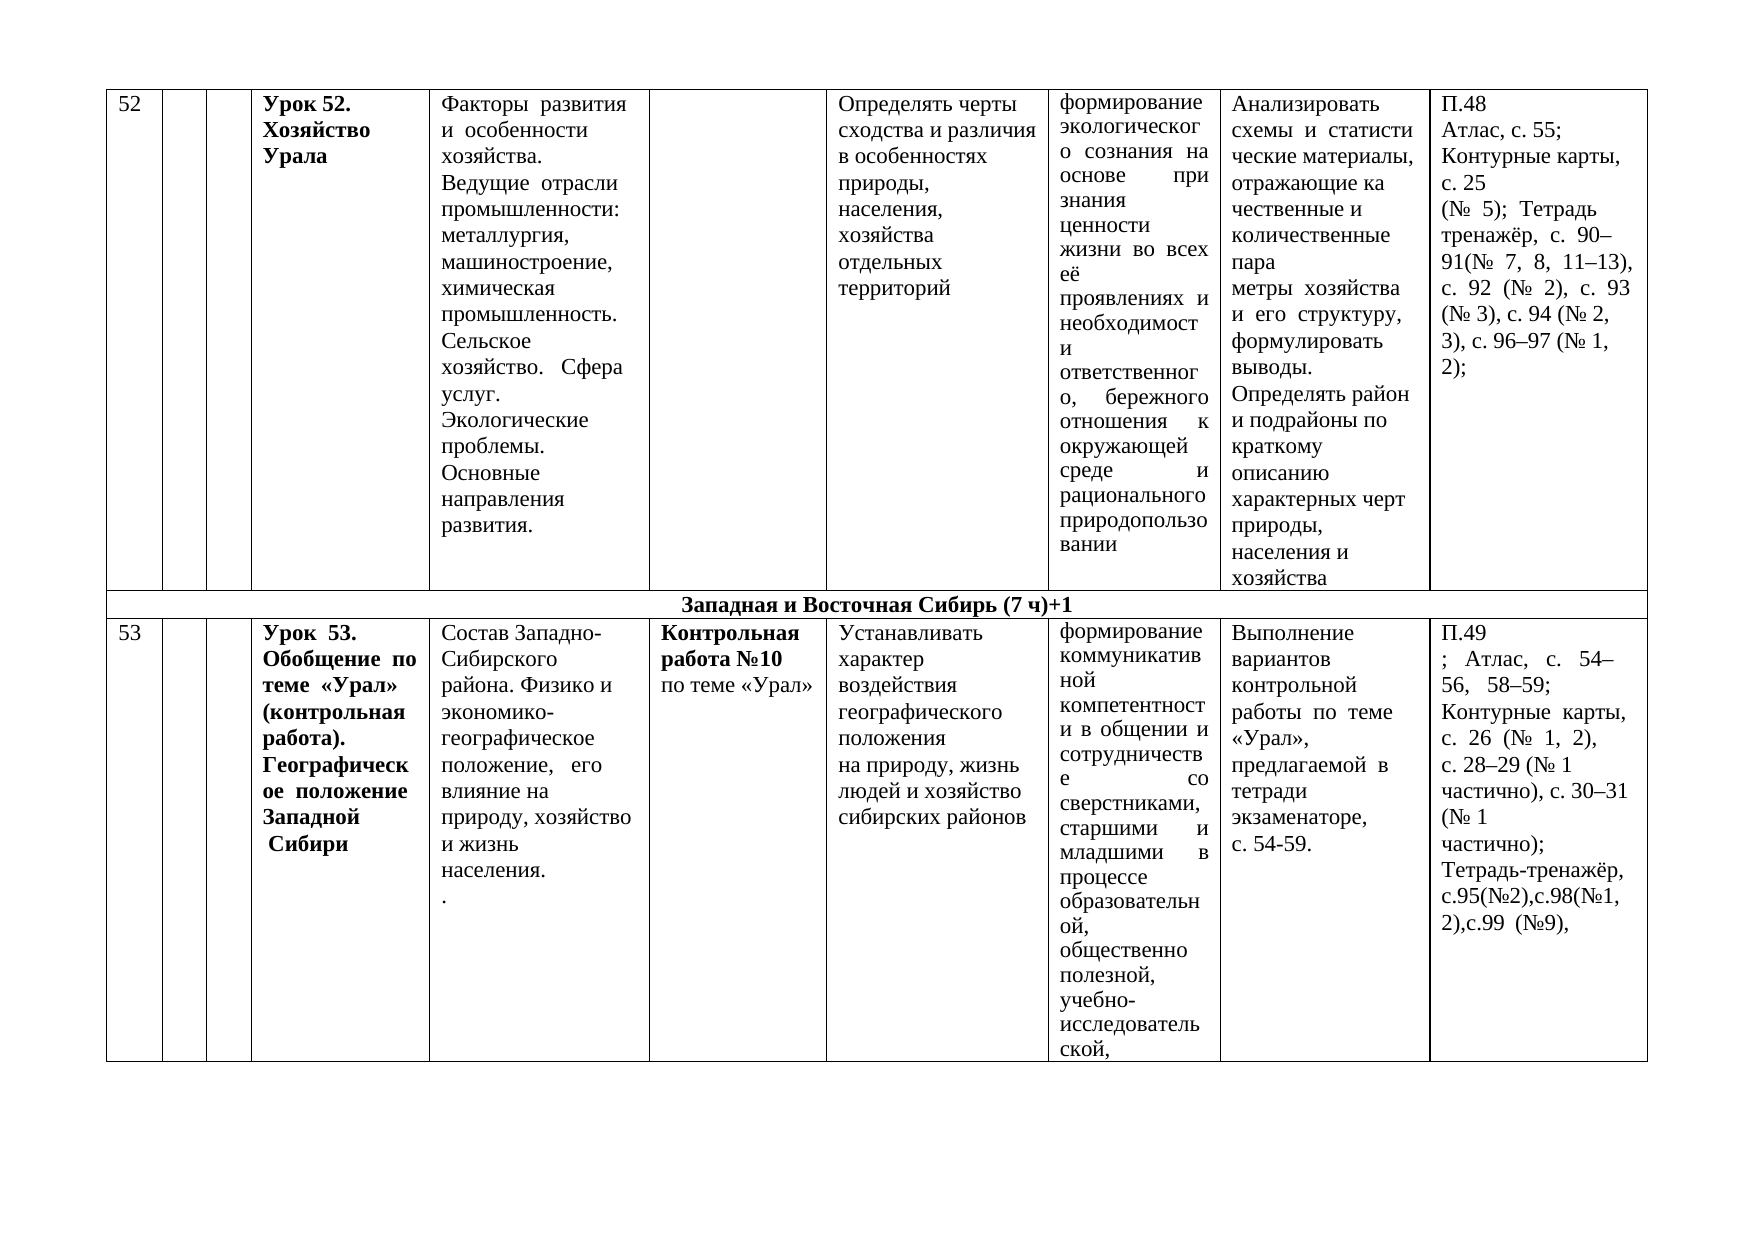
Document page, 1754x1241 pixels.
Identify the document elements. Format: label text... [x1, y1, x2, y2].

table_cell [650, 619, 826, 1061]
table_cell Урок 52. Хозяйство Урала [252, 90, 429, 590]
table_cell [163, 90, 206, 590]
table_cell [827, 619, 1048, 1061]
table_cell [1049, 619, 1220, 1061]
table_cell П.48 Атлас, с. 55; Контурные карты, с. 25 (№ 5); Тетрадь тренажёр, с. 90–91(№ 7, 8, 11–13), с. 92 (№ 2), с. 93 (№ 3), с. 94 (№ 2, 3), с. 96–97 (№ 1, 2); [1431, 90, 1647, 590]
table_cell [1221, 619, 1429, 1061]
table_cell 53 [107, 619, 162, 1061]
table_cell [1431, 619, 1647, 1061]
table_cell [207, 619, 251, 1061]
table_cell Анализировать схемы и статисти ческие материалы, отражающие ка чественные и количественные пара метры хозяйства и его структуру, формулировать выводы. Определять район и подрайоны по краткому описанию характерных черт природы, населения и хозяйства [1221, 90, 1429, 590]
table_cell [650, 90, 826, 590]
table_cell Западная и Восточная Сибирь (7 ч)+1 [107, 591, 1647, 618]
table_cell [430, 619, 649, 1061]
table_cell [252, 619, 429, 1061]
table_cell Определять черты сходства и различия в особенностях природы, населения, хозяйства отдельных территорий [827, 90, 1048, 590]
table_cell формирование экологического сознания на основе при знания ценности жизни во всех её проявлениях и необходимости ответственного, бережного отношения к окружающей среде и рационального природопользовании [1049, 90, 1220, 590]
table_cell [207, 90, 251, 590]
table_cell [163, 619, 206, 1061]
table_cell Факторы развития и особенности хозяйства. Ведущие отрасли промышленности: металлургия, машиностроение, химическая промышленность. Сельское хозяйство. Сфера услуг. Экологические проблемы. Основные направления развития. [430, 90, 649, 590]
table_cell 52 [107, 90, 162, 590]
